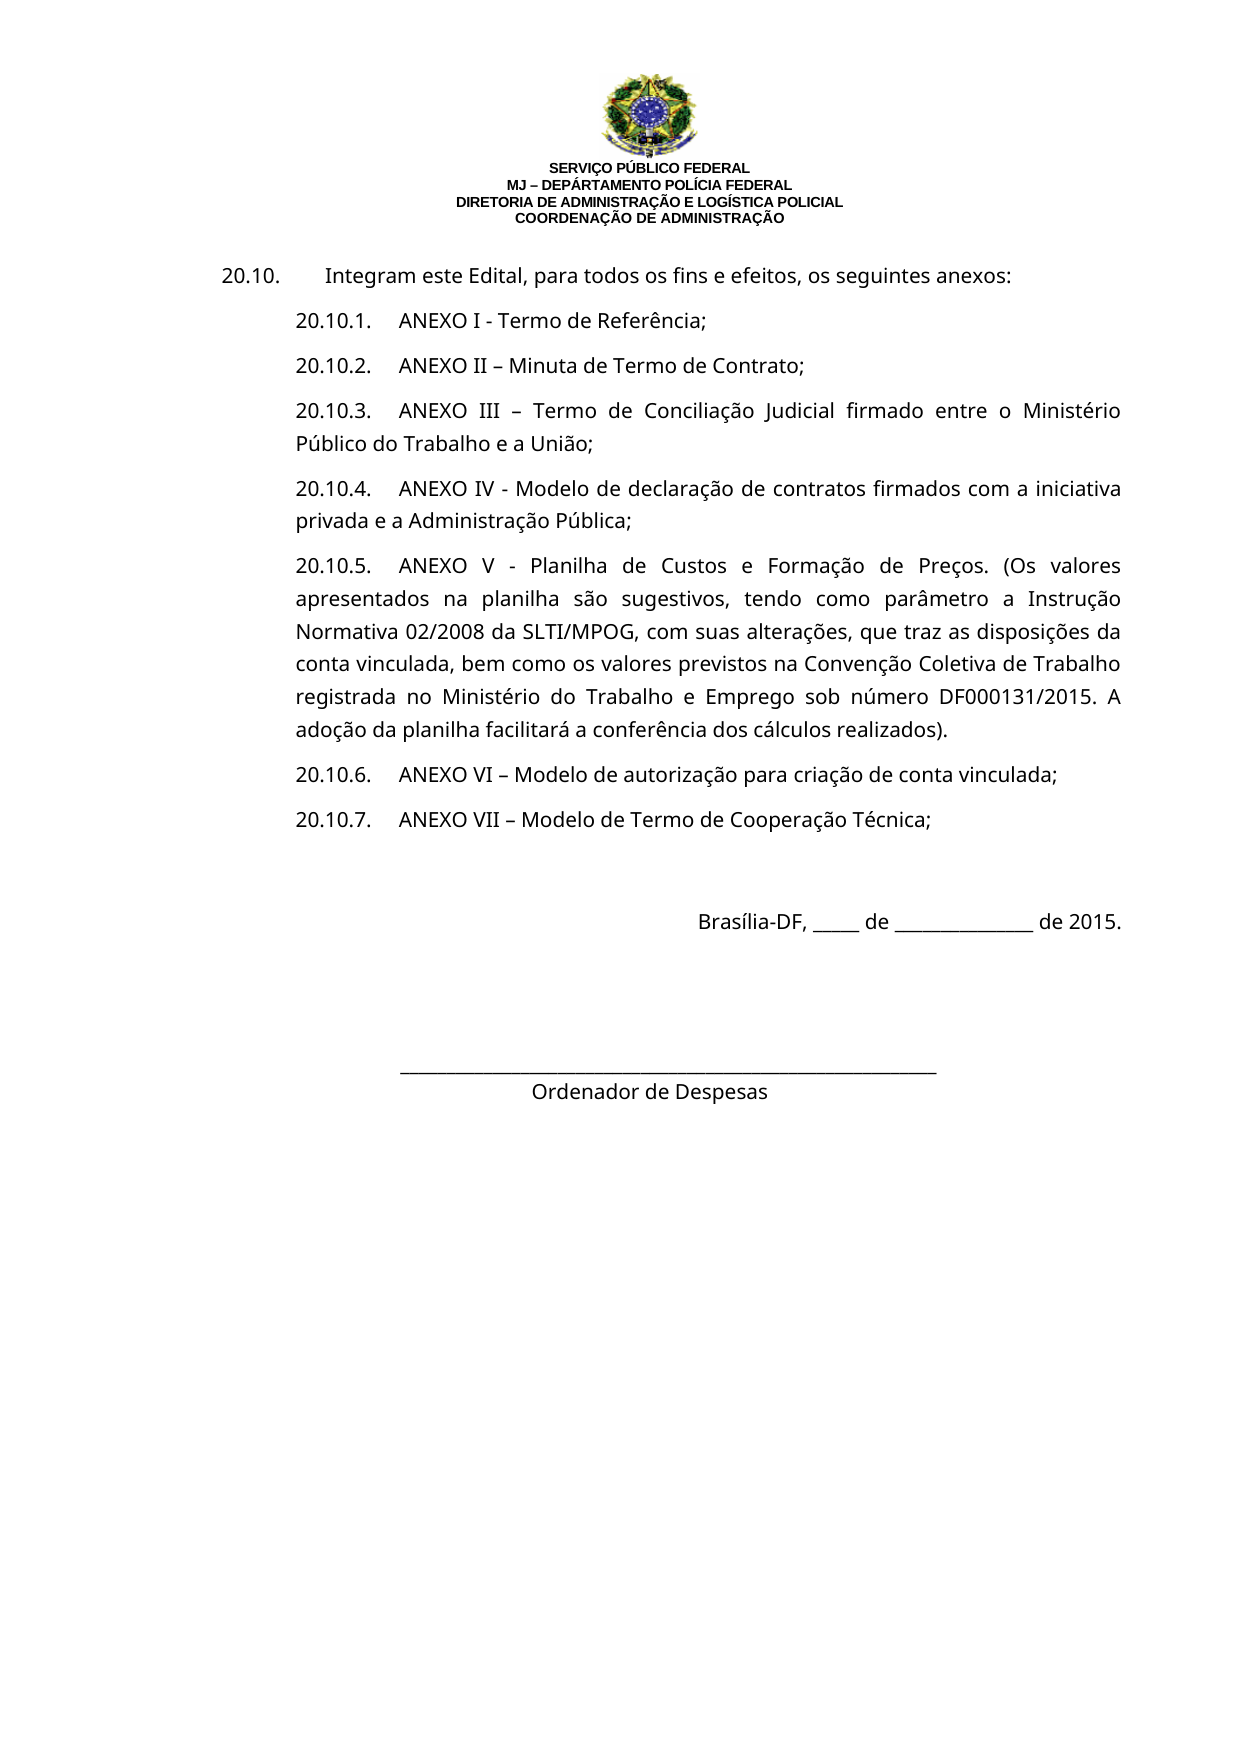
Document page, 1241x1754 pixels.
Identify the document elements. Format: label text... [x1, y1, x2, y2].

list Brasília-DF, _____ de _______________ de 2015. [215, 907, 1122, 935]
list ANEXO V - Planilha de Custos e Formação de Preços. (Os valores apresentados na planilha são sugestivos, tendo como parâmetro a Instrução Normativa 02/2008 da SLTI/MPOG, com suas alterações, que traz as disposições da conta vinculada, bem como os valores previstos na Convenção Coletiva de Trabalho registrada no Ministério do Trabalho e Emprego sob número DF000131/2015. A adoção da planilha facilitará a conferência dos cálculos realizados). [295, 552, 1122, 743]
list ANEXO VI – Modelo de autorização para criação de conta vinculada; [295, 760, 1122, 788]
list ANEXO IV - Modelo de declaração de contratos firmados com a iniciativa privada e a Administração Pública; [295, 474, 1122, 535]
list Integram este Edital, para todos os fins e efeitos, os seguintes anexos: [221, 261, 1122, 289]
list ANEXO VII – Modelo de Termo de Cooperação Técnica; [295, 805, 1122, 833]
list ANEXO I - Termo de Referência; [295, 306, 1122, 334]
list __________________________________________________________ [215, 1049, 1122, 1077]
list ANEXO II – Minuta de Termo de Contrato; [295, 351, 1122, 379]
text Ordenador de Despesas [177, 1077, 1122, 1106]
list ANEXO III – Termo de Conciliação Judicial firmado entre o Ministério Público do Trabalho e a União; [295, 396, 1122, 457]
